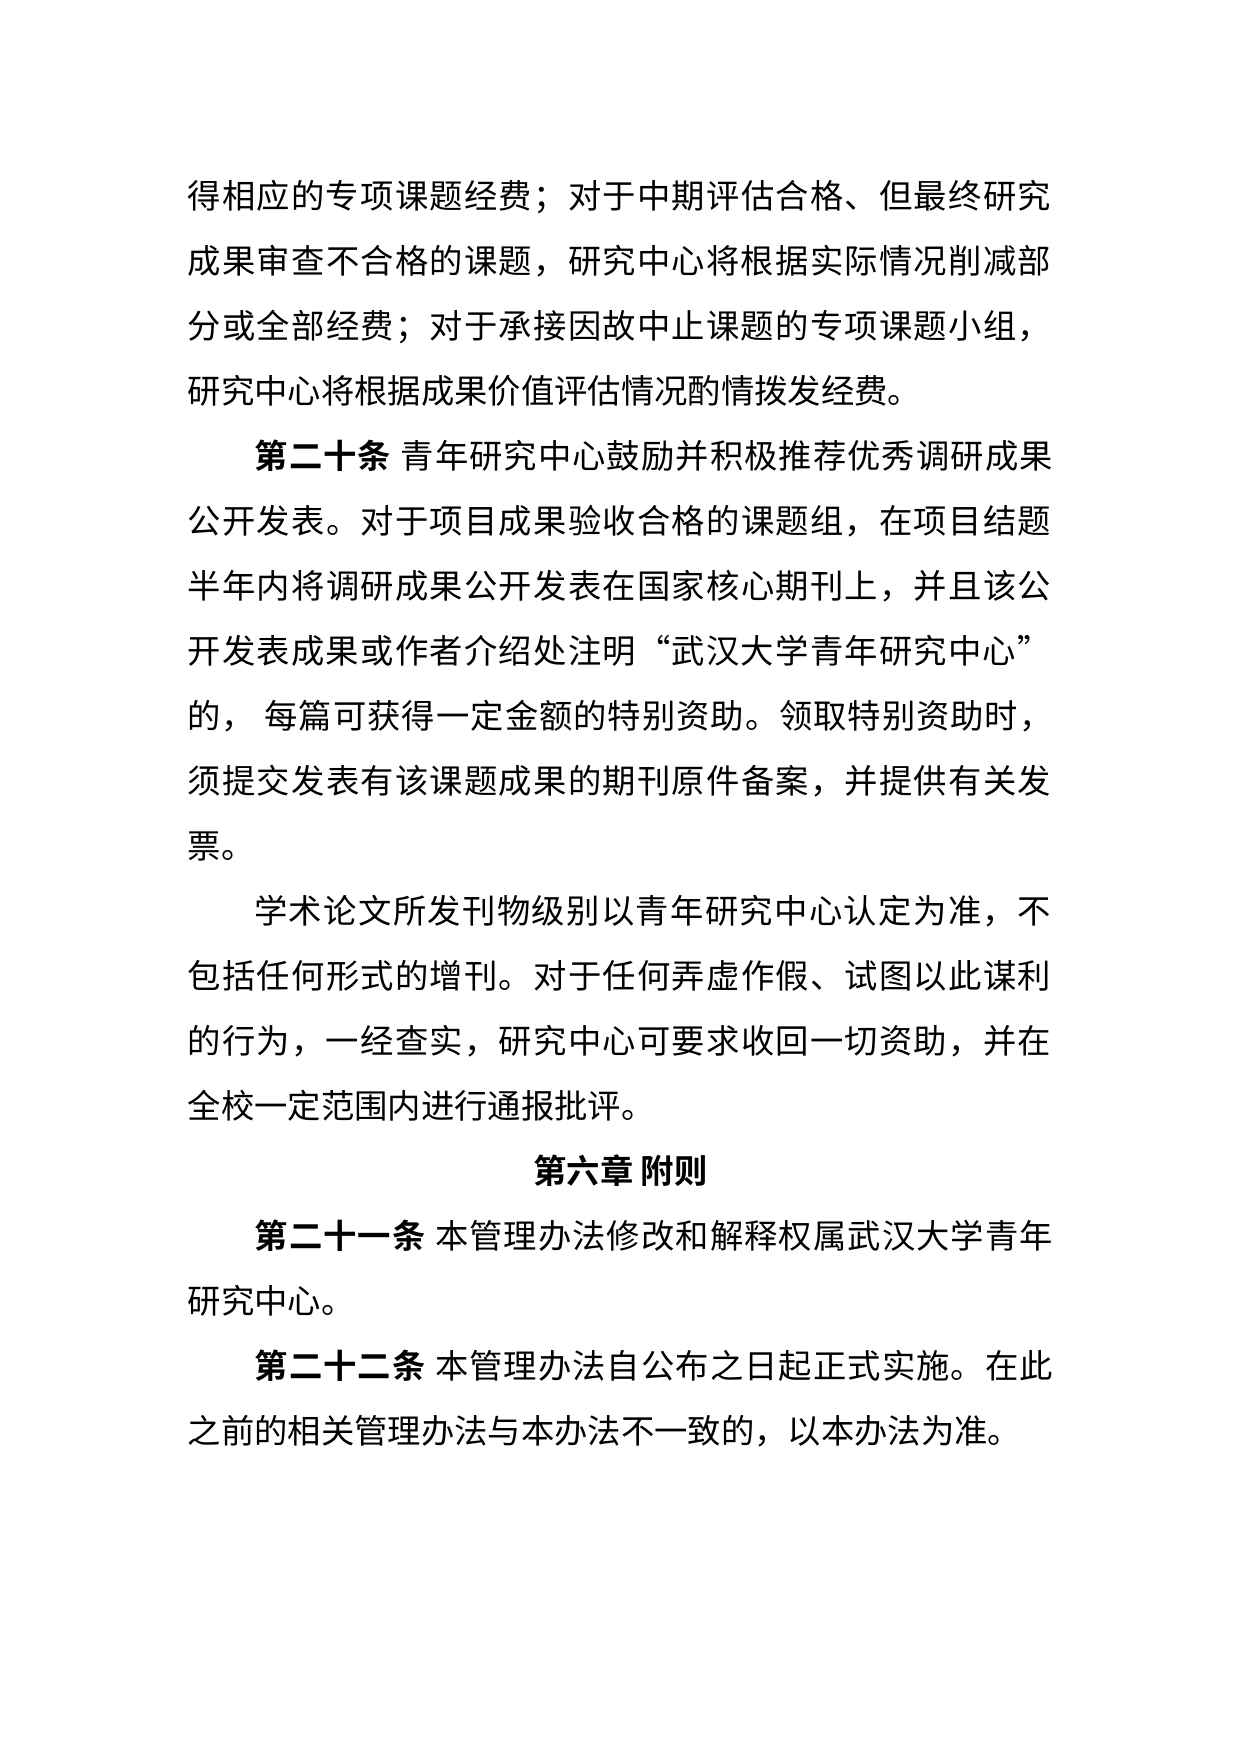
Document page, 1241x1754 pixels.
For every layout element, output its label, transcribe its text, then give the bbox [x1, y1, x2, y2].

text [187, 162, 1053, 422]
text 第二十条 青年研究中心鼓励并积极推荐优秀调研成果公开发表。对于项目成果验收合格的课题组，在项目结题半年内将调研成果公开发表在国家核心期刊上，并且该公开发表成果或作者介绍处注明“武汉大学青年研究中心”的， 每篇可获得一定金额的特别资助。领取特别资助时，须提交发表有该课题成果的期刊原件备案，并提供有关发票。 [187, 422, 1053, 877]
text 第二十一条 本管理办法修改和解释权属武汉大学青年研究中心。 [187, 1202, 1053, 1332]
text 第六章 附则 [187, 1137, 1053, 1202]
text 第二十二条 本管理办法自公布之日起正式实施。在此之前的相关管理办法与本办法不一致的，以本办法为准。 [187, 1332, 1053, 1462]
text 学术论文所发刊物级别以青年研究中心认定为准，不 包括任何形式的增刊。对于任何弄虚作假、试图以此谋利 的行为，一经查实，研究中心可要求收回一切资助，并在全校一定范围内进行通报批评。 [187, 877, 1053, 1137]
